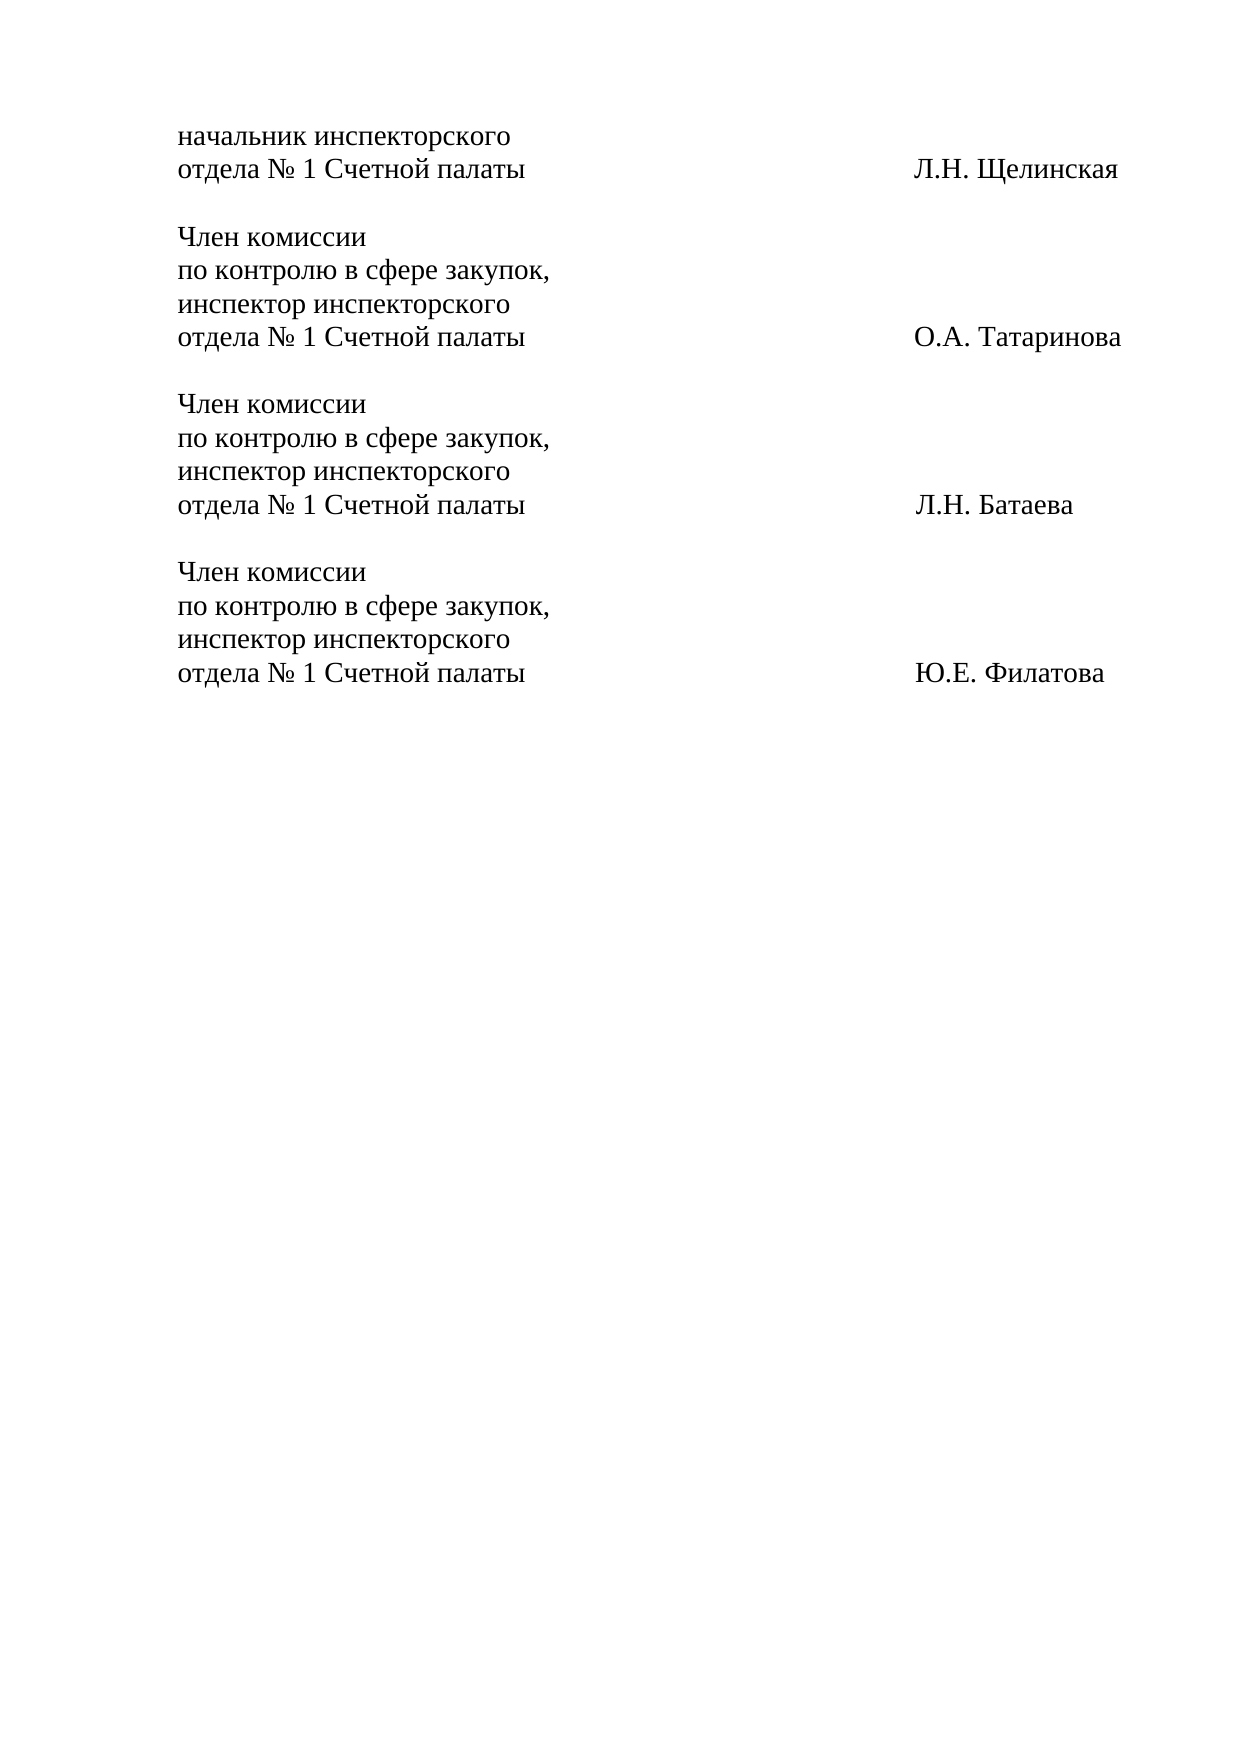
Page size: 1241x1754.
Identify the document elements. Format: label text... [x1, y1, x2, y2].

text отдела № 1 Счетной палаты Л.Н. Батаева [177, 487, 1167, 554]
text по контролю в сфере закупок, [177, 420, 1167, 453]
text Член комиссии [177, 386, 1167, 420]
text отдела № 1 Счетной палаты О.А. Татаринова [177, 319, 1167, 353]
text отдела № 1 Счетной палаты Ю.Е. Филатова [177, 655, 1167, 688]
text инспектор инспекторского [177, 286, 1167, 319]
text по контролю в сфере закупок, [177, 252, 1167, 286]
text отдела № 1 Счетной палаты Л.Н. Щелинская [177, 152, 1167, 185]
text начальник инспекторского [177, 118, 1167, 152]
text Член комиссии [177, 219, 1167, 252]
text по контролю в сфере закупок, [177, 588, 1167, 621]
text инспектор инспекторского [177, 621, 1167, 655]
text Член комиссии [177, 554, 1167, 588]
text инспектор инспекторского [177, 453, 1167, 487]
